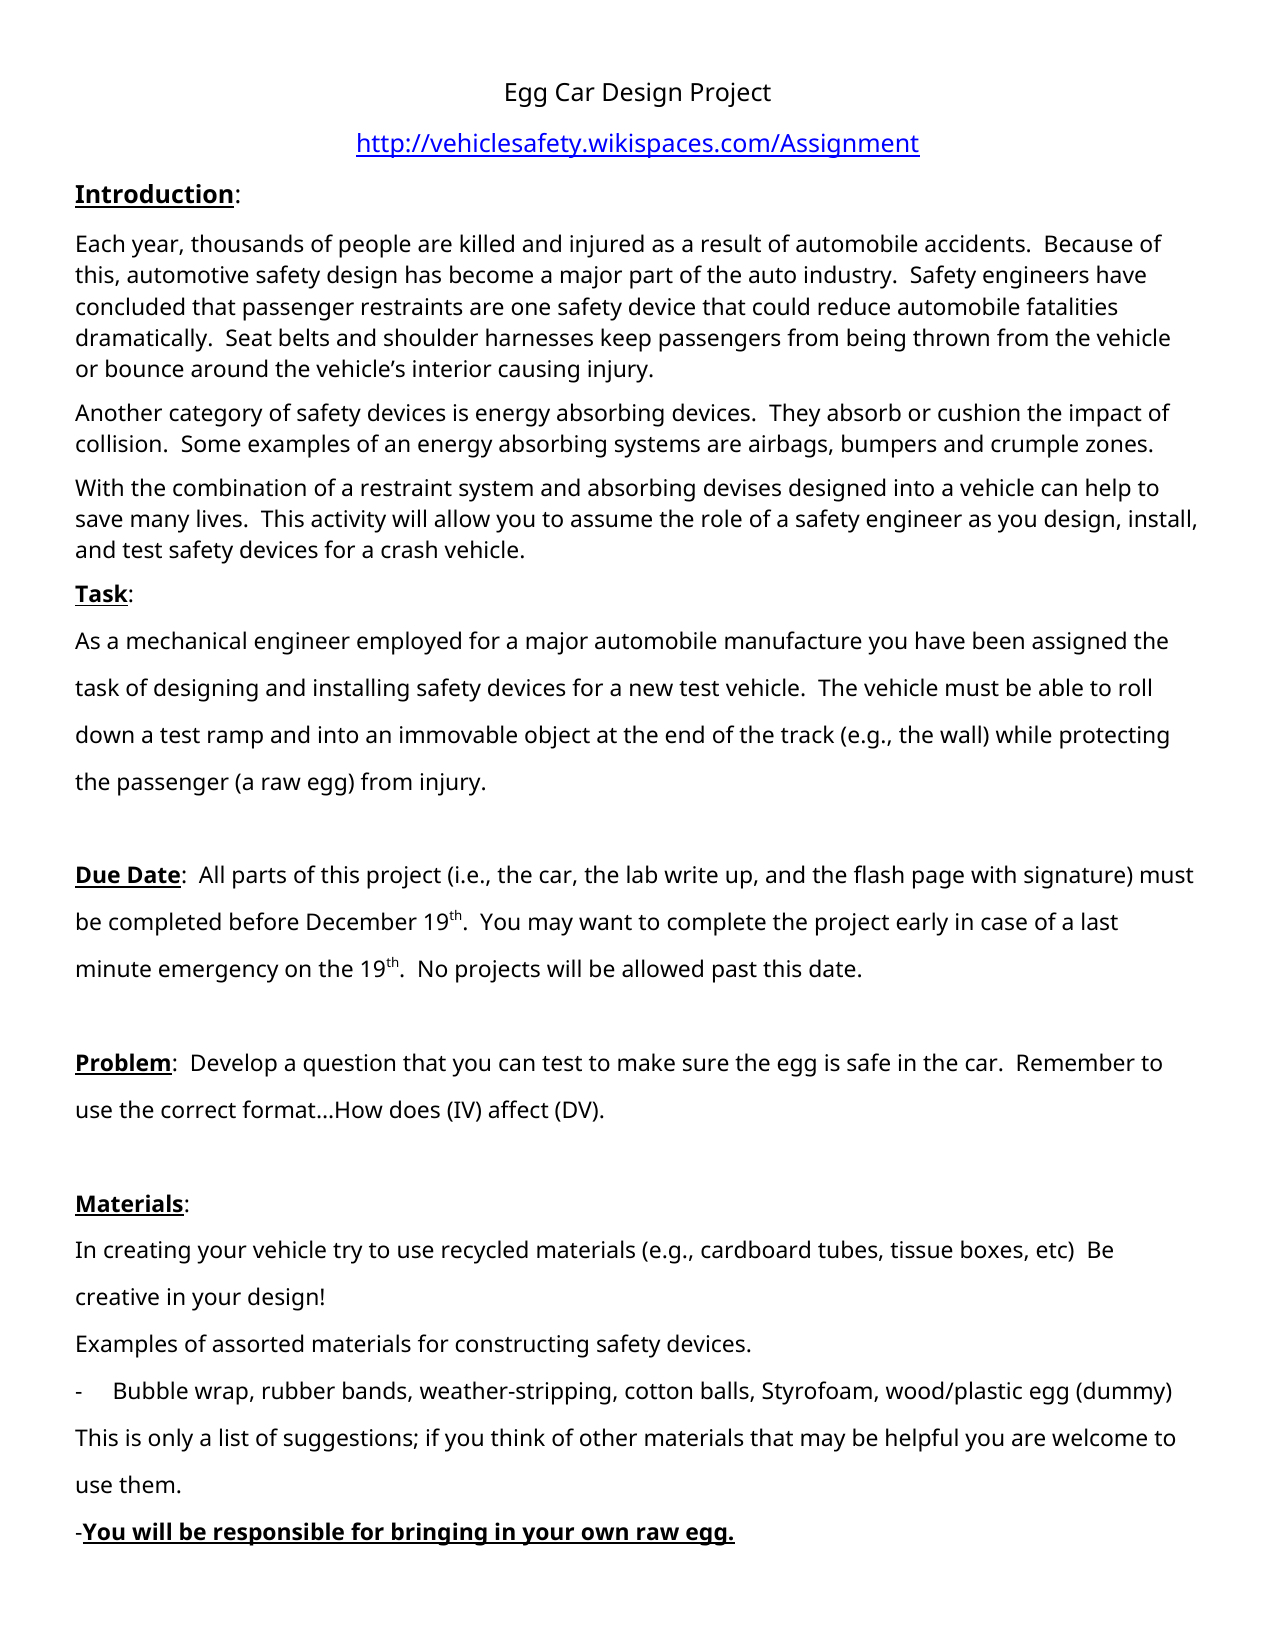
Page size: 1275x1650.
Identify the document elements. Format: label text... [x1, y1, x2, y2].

text Task: [75, 578, 1200, 609]
text Each year, thousands of people are killed and injured as a result of automobile accidents. Because of this, automotive safety design has become a major part of the auto industry. Safety engineers have concluded that passenger restraints are one safety device that could reduce automobile fatalities dramatically. Seat belts and shoulder harnesses keep passengers from being thrown from the vehicle or bounce around the vehicle’s interior causing injury. [75, 228, 1200, 384]
text Egg Car Design Project [75, 75, 1200, 109]
text Materials: [75, 1187, 1200, 1219]
text This is only a list of suggestions; if you think of other materials that may be helpful you are welcome to use them. [75, 1422, 1200, 1500]
text http://vehiclesafety.wikispaces.com/Assignment [75, 126, 1200, 160]
text -You will be responsible for bringing in your own raw egg. [75, 1516, 1200, 1547]
text In creating your vehicle try to use recycled materials (e.g., cardboard tubes, tissue boxes, etc) Be creative in your design! [75, 1234, 1200, 1312]
text As a mechanical engineer employed for a major automobile manufacture you have been assigned the task of designing and installing safety devices for a new test vehicle. The vehicle must be able to roll down a test ramp and into an immovable object at the end of the track (e.g., the wall) while protecting the passenger (a raw egg) from injury. [75, 625, 1200, 797]
text Introduction: [75, 177, 1200, 211]
text Due Date: All parts of this project (i.e., the car, the lab write up, and the flash page with signature) must be completed before December 19th. You may want to complete the project early in case of a last minute emergency on the 19th. No projects will be allowed past this date. [75, 859, 1200, 984]
text Another category of safety devices is energy absorbing devices. They absorb or cushion the impact of collision. Some examples of an energy absorbing systems are airbags, bumpers and crumple zones. [75, 397, 1200, 459]
text With the combination of a restraint system and absorbing devises designed into a vehicle can help to save many lives. This activity will allow you to assume the role of a safety engineer as you design, install, and test safety devices for a crash vehicle. [75, 472, 1200, 566]
text Examples of assorted materials for constructing safety devices. [75, 1328, 1200, 1359]
text Problem: Develop a question that you can test to make sure the egg is safe in the car. Remember to use the correct format…How does (IV) affect (DV). [75, 1047, 1200, 1125]
list Bubble wrap, rubber bands, weather-stripping, cotton balls, Styrofoam, wood/plastic egg (dummy) [75, 1375, 1200, 1406]
